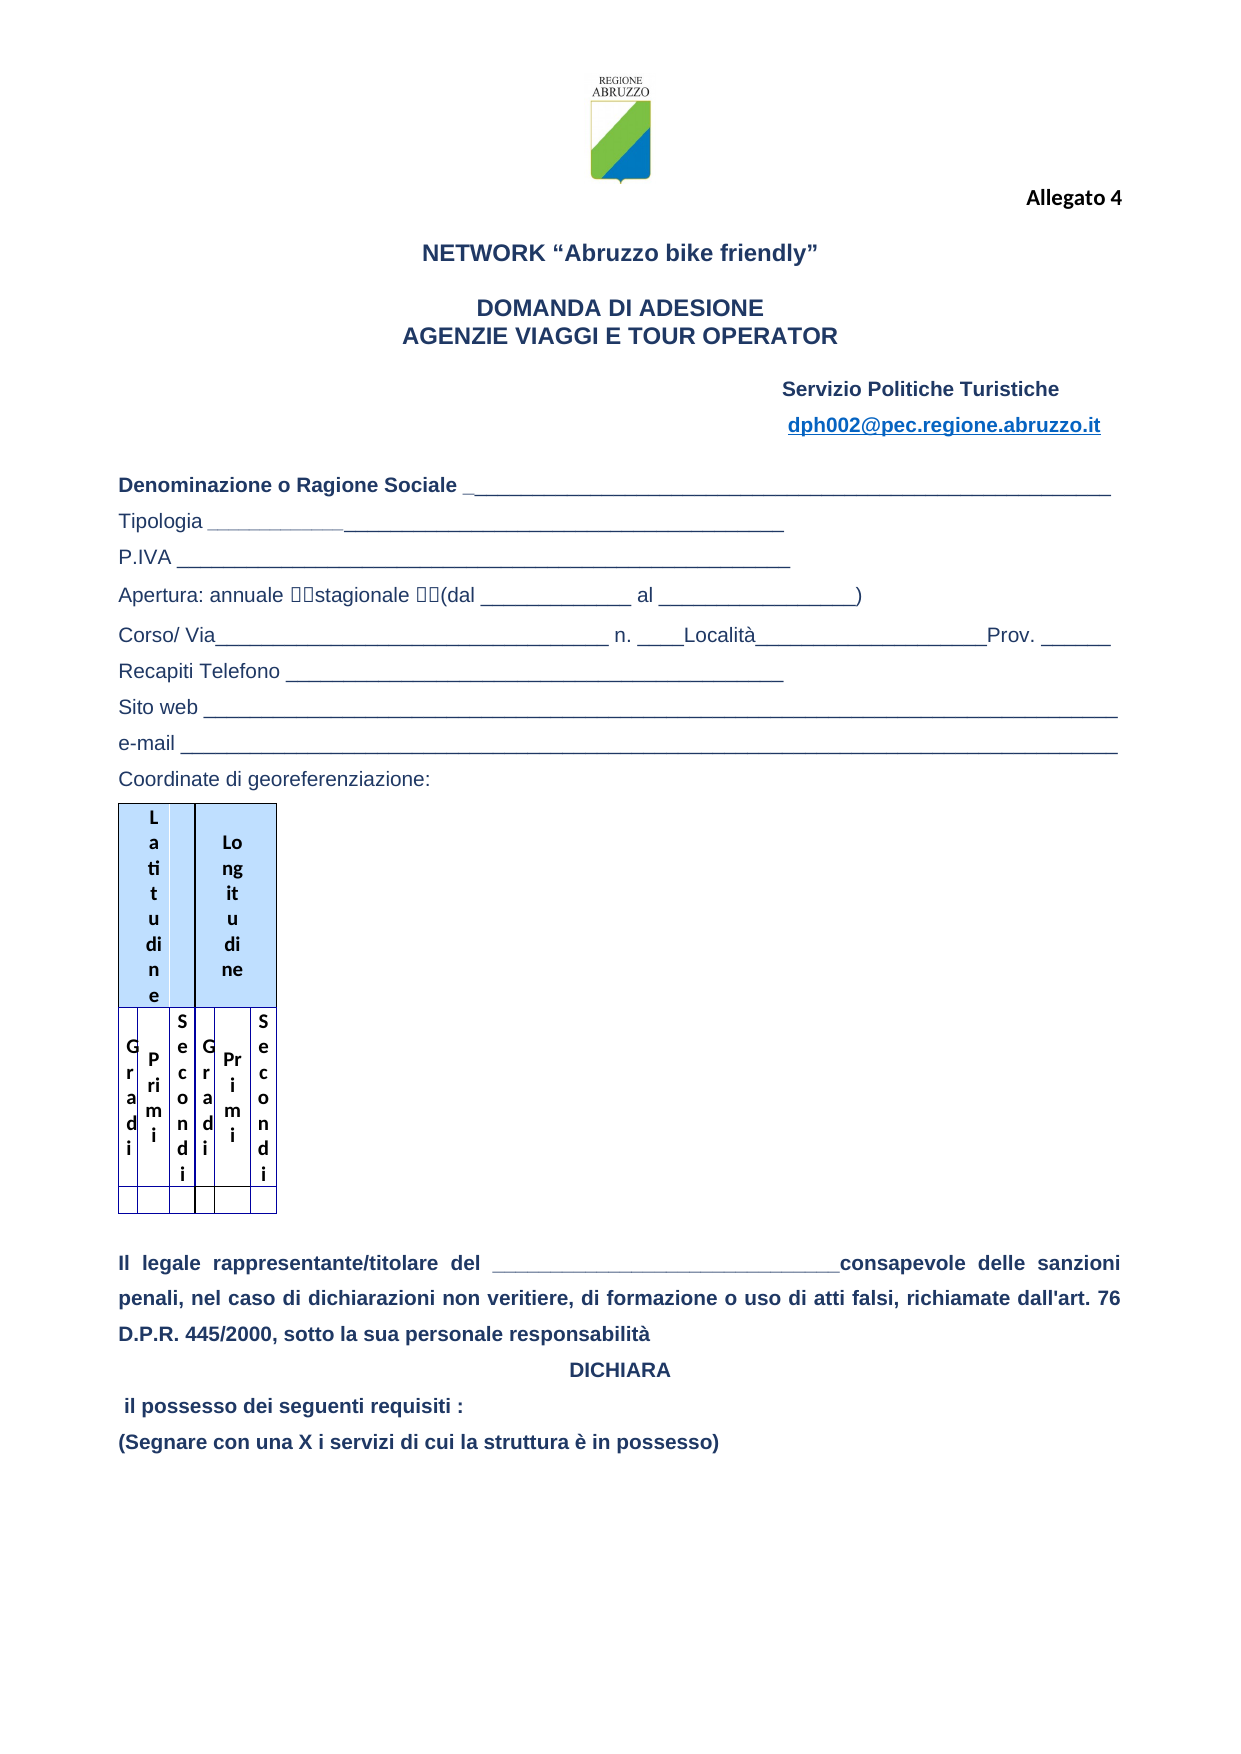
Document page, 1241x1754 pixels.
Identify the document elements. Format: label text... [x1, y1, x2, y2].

text dph002@pec.regione.abruzzo.it [708, 413, 1122, 437]
text DICHIARA [118, 1358, 1122, 1382]
text Il legale rappresentante/titolare del ______________________________consapevole delle sanzioni penali, nel caso di dichiarazioni non veritiere, di formazione o uso di atti falsi, richiamate dall'art. 76 D.P.R. 445/2000, sotto la sua personale responsabilità [118, 1250, 1122, 1346]
text NETWORK “Abruzzo bike friendly” [118, 239, 1122, 266]
text Coordinate di georeferenziazione: [118, 767, 1122, 791]
picture [584, 73, 657, 184]
table_header [196, 804, 214, 1007]
text (Segnare con una X i servizi di cui la struttura è in possesso) [118, 1430, 1122, 1454]
text Sito web _______________________________________________________________________________ [118, 695, 1122, 719]
text Recapiti Telefono ___________________________________________ [118, 659, 1122, 683]
table_header [170, 804, 194, 1007]
table_header Longitudine [214, 804, 250, 1007]
table_cell [170, 1187, 194, 1213]
text Corso/ Via__________________________________ n. ____Località____________________Prov. ______ [118, 623, 1122, 647]
table_cell Secondi [170, 1008, 194, 1186]
table_cell Primi [138, 1008, 169, 1186]
table_cell Primi [215, 1008, 250, 1186]
text Servizio Politiche Turistiche [782, 377, 1122, 401]
text AGENZIE VIAGGI E TOUR OPERATOR [118, 322, 1122, 349]
table_cell Gradi [196, 1008, 214, 1186]
table_header [119, 804, 138, 1007]
table_cell [138, 1187, 169, 1213]
table_header [250, 804, 276, 1007]
text DOMANDA DI ADESIONE [118, 294, 1122, 322]
table_cell [119, 1187, 137, 1213]
table_header Latitudine [138, 804, 169, 1007]
text e-mail _________________________________________________________________________________ [118, 731, 1122, 755]
table_cell Gradi [119, 1008, 137, 1186]
text Denominazione o Ragione Sociale ________________________________________________________ [118, 473, 1122, 497]
table_cell [251, 1187, 276, 1213]
text Tipologia ___________________________________________________ [118, 509, 1122, 533]
text P.IVA _____________________________________________________ [118, 544, 1122, 568]
table_cell [215, 1187, 250, 1213]
text il possesso dei seguenti requisiti : [118, 1394, 1122, 1418]
table_cell Secondi [251, 1008, 276, 1186]
text Apertura: annuale stagionale (dal _____________ al _________________) [118, 581, 1122, 609]
table_cell [196, 1187, 214, 1213]
